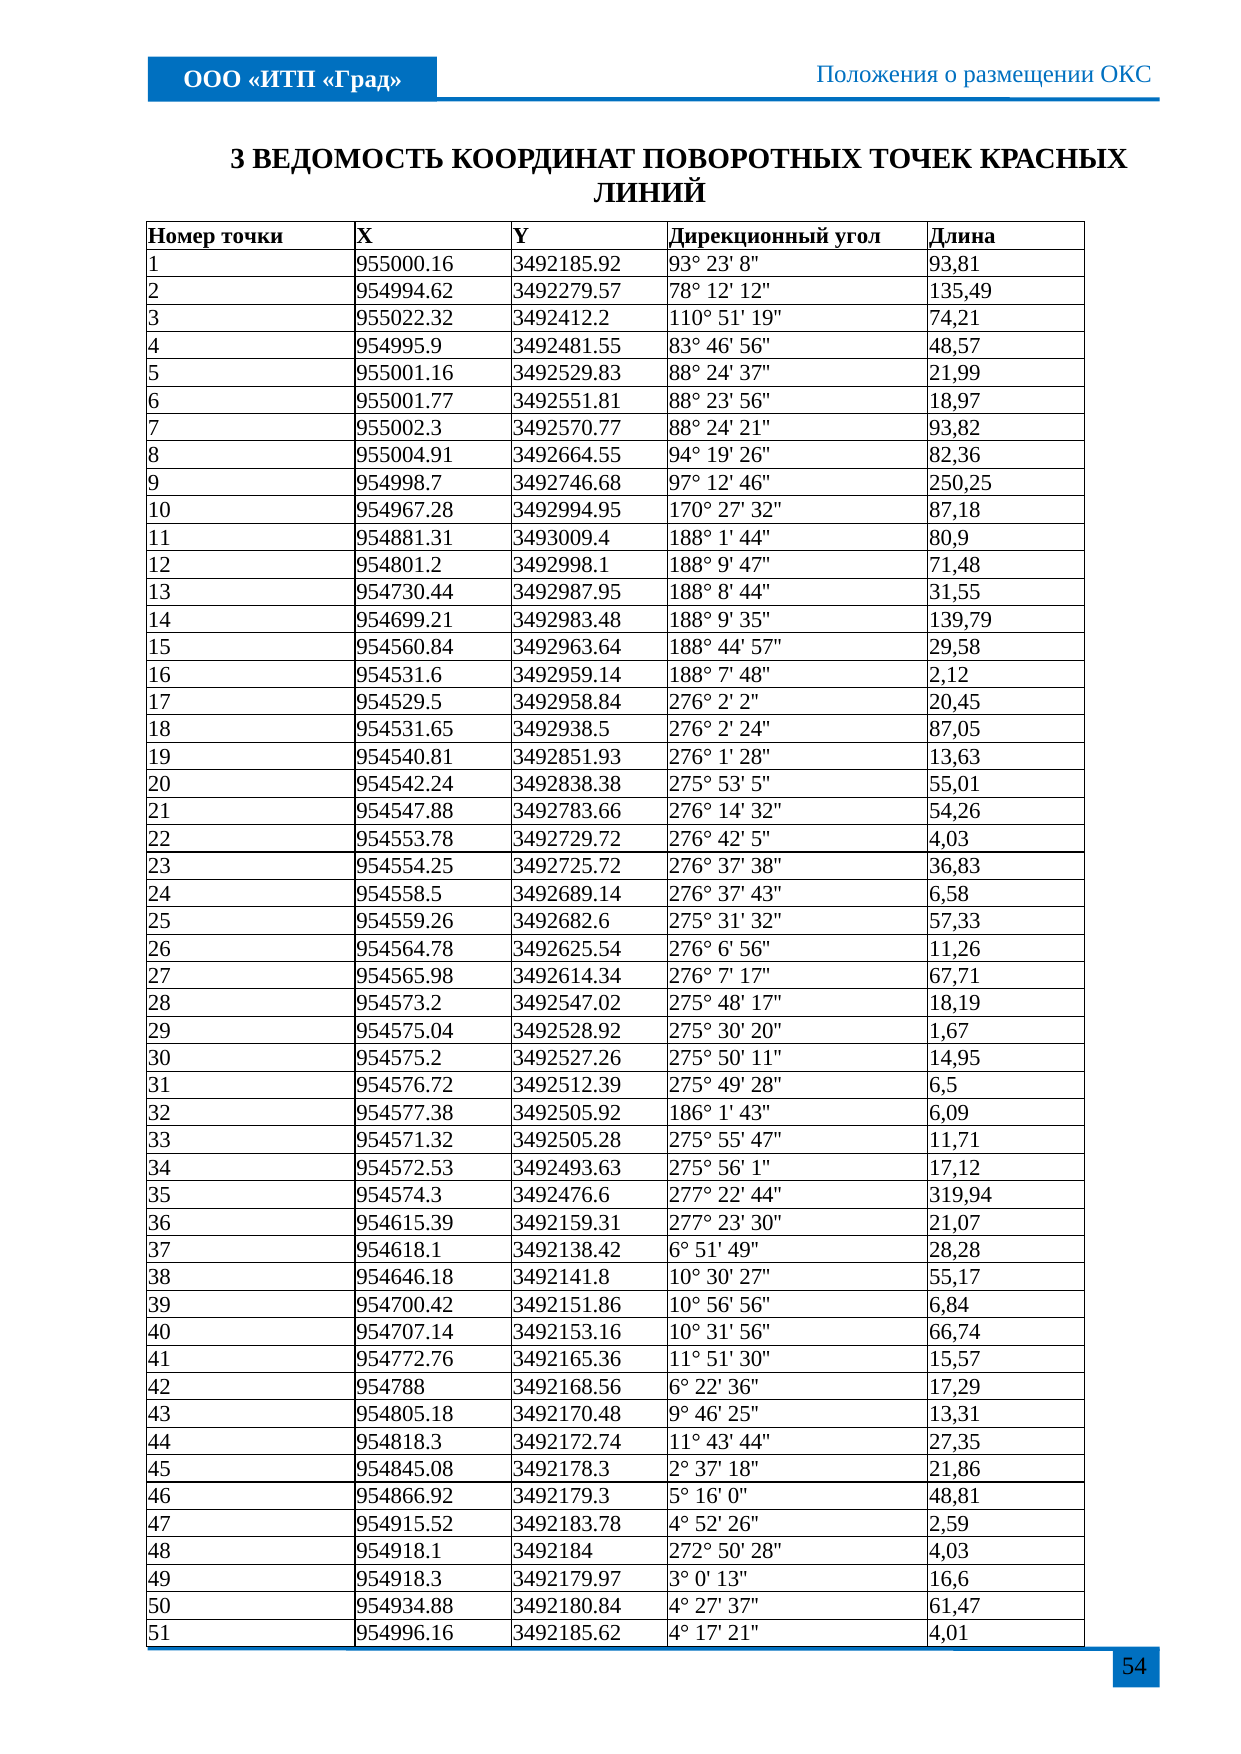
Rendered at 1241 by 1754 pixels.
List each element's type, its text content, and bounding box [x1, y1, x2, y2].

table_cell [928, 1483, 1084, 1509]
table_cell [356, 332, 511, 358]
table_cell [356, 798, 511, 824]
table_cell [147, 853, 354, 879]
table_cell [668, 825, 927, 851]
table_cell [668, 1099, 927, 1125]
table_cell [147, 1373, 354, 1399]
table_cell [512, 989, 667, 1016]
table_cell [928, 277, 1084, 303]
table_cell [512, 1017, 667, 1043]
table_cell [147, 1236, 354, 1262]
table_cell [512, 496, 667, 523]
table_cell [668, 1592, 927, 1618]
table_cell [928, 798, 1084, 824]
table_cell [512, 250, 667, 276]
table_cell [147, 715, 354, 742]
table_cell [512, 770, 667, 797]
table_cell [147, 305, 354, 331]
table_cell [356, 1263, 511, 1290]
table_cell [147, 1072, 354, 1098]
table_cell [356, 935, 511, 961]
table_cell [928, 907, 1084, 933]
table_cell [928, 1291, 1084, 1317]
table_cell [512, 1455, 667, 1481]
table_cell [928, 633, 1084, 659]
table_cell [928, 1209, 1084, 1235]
subtitle ВЕДОМОСТЬ КООРДИНАТ ПОВОРОТНЫХ ТОЧЕК КРАСНЫХ ЛИНИЙ [148, 142, 1152, 209]
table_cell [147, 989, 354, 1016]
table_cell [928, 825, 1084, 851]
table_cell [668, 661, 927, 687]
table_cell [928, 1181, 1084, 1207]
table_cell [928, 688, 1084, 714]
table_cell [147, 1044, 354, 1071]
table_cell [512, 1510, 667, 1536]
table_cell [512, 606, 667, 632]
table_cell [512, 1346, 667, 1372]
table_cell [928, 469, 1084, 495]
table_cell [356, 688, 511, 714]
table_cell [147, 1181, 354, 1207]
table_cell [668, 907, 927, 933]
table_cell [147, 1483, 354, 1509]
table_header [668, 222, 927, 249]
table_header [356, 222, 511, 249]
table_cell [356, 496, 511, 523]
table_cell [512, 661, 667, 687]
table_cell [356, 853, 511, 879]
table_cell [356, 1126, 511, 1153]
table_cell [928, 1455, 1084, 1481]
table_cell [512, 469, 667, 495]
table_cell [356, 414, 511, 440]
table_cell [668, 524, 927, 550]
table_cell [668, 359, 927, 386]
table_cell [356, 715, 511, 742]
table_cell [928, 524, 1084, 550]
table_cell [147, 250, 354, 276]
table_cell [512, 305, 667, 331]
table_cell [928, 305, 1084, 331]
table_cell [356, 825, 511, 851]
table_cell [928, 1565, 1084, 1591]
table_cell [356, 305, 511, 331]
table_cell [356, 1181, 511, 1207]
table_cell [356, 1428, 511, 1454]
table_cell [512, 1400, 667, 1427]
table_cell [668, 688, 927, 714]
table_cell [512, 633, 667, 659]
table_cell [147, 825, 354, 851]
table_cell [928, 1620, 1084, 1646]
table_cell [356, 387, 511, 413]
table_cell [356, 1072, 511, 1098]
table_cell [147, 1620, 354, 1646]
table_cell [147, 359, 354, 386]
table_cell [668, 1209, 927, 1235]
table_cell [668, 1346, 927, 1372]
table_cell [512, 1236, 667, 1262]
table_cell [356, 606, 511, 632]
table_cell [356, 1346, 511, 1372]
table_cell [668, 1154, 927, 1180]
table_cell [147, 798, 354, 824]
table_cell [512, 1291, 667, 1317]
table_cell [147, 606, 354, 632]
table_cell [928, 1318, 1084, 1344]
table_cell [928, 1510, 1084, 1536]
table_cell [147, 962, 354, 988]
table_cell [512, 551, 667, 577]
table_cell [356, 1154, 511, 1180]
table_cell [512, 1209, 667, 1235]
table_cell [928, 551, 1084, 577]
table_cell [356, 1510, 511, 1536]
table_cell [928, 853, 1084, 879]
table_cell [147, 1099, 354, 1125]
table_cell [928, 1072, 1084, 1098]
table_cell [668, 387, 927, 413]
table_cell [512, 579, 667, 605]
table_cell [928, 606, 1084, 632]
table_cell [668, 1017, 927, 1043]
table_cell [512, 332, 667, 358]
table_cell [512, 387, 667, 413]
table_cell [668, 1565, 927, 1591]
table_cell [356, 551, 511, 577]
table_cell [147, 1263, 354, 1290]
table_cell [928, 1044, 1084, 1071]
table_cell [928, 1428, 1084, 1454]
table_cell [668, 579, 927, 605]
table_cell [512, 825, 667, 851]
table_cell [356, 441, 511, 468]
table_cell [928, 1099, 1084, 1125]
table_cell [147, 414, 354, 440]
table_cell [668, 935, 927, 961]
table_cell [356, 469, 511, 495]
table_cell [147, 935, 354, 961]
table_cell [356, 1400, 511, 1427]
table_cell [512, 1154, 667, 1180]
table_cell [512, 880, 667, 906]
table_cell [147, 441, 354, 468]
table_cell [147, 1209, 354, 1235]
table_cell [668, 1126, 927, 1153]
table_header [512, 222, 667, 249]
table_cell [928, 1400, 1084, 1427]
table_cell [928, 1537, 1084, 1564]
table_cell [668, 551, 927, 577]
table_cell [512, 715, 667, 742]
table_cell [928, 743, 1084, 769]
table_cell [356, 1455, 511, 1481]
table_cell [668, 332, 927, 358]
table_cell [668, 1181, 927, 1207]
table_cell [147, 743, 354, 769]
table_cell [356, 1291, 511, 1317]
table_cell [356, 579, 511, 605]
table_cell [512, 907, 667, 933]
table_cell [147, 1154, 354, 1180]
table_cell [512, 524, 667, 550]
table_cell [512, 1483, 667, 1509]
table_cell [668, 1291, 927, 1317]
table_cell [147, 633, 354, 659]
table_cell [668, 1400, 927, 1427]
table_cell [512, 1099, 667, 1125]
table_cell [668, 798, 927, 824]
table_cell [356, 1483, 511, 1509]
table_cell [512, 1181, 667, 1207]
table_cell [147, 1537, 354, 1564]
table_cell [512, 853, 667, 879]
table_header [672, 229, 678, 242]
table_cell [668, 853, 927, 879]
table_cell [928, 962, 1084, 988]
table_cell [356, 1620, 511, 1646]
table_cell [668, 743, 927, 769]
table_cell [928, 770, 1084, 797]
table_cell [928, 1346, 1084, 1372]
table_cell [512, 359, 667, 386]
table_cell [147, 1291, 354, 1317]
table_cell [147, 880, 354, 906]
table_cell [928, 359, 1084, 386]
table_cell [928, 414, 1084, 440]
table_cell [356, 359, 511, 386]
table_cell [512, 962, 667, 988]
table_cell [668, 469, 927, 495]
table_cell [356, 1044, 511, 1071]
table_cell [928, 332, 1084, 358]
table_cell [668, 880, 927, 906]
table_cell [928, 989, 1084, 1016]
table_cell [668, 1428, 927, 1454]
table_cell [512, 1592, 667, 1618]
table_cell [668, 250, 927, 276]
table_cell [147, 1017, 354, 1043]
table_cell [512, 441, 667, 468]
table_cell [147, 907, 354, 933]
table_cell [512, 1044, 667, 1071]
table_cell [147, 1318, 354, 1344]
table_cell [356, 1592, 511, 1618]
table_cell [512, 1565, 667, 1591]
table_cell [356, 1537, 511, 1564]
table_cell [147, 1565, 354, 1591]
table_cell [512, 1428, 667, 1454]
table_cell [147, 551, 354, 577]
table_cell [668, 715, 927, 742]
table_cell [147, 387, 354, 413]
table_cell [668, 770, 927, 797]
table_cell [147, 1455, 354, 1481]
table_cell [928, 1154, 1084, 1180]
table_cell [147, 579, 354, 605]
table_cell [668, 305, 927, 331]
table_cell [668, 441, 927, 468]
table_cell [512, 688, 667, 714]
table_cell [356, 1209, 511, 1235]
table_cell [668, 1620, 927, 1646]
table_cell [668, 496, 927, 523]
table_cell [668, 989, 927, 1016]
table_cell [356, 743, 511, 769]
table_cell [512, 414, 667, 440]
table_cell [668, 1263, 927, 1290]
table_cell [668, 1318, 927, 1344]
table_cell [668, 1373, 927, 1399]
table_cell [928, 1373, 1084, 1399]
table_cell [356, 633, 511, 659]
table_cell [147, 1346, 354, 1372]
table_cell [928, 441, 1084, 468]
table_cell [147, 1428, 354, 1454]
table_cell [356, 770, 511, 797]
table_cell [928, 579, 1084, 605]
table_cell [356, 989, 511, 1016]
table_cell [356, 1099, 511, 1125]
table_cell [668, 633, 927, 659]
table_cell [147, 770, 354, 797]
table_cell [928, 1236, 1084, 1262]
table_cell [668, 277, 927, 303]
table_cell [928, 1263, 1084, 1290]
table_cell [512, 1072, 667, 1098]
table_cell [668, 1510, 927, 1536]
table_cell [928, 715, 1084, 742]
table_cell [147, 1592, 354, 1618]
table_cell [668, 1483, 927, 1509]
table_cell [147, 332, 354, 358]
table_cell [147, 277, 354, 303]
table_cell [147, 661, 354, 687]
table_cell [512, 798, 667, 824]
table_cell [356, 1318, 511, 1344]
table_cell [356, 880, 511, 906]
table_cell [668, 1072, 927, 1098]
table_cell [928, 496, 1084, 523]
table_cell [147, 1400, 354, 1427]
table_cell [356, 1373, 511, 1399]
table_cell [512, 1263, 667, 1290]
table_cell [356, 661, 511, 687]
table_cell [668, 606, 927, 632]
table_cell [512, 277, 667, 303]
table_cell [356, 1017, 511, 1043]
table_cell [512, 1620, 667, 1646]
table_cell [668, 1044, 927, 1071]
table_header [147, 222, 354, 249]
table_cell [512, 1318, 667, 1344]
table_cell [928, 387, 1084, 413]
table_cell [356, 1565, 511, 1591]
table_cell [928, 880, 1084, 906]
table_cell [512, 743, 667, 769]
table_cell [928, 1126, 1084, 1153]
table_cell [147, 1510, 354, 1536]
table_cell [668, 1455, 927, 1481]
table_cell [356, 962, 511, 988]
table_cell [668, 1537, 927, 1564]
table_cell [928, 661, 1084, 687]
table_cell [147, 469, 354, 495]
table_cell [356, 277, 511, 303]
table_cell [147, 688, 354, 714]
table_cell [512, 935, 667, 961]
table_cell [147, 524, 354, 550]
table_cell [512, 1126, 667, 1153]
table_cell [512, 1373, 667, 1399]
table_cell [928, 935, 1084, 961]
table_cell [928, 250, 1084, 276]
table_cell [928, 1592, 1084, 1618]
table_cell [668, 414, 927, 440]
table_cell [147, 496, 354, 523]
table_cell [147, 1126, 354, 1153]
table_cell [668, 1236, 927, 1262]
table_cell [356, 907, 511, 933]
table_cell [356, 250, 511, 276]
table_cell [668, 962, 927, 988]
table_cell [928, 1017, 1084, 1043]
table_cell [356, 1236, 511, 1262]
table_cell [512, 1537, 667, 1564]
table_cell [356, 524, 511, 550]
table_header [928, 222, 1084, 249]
